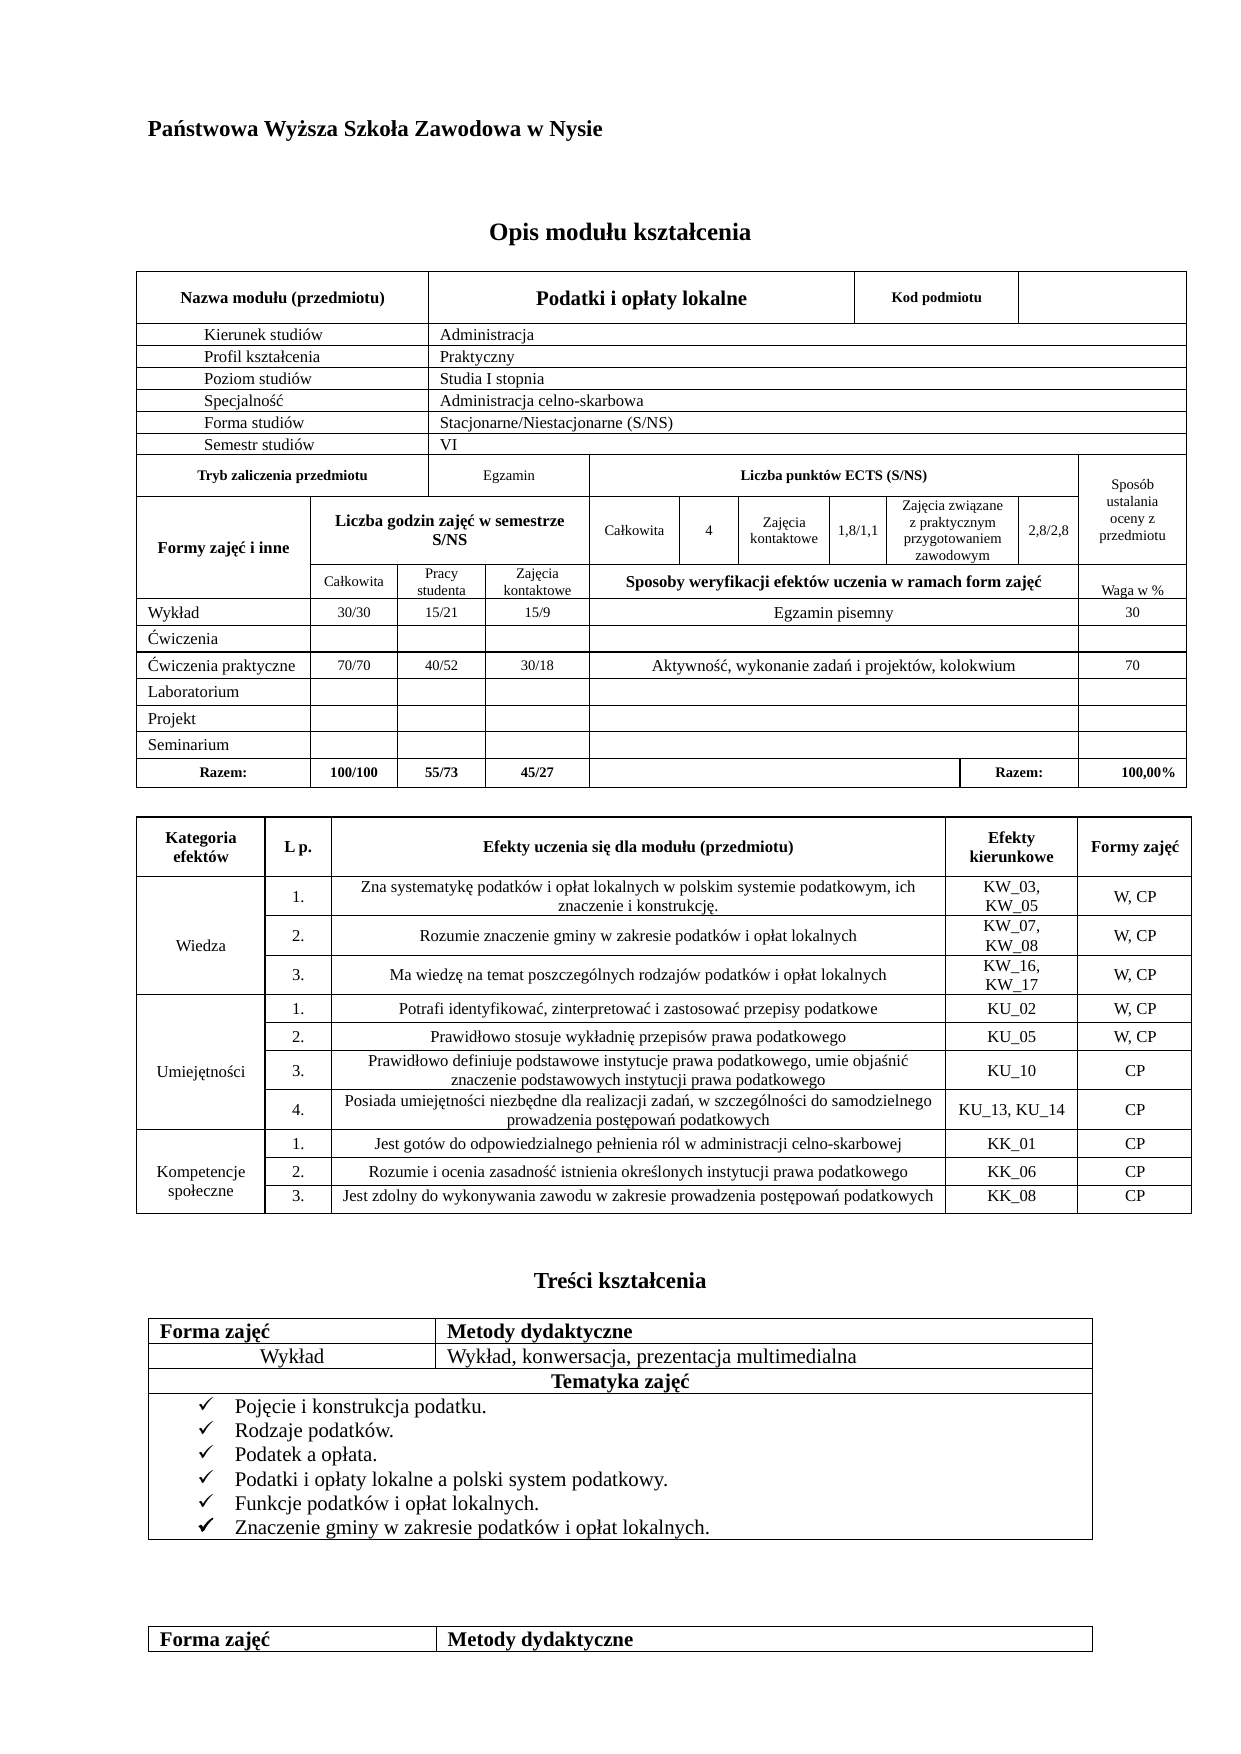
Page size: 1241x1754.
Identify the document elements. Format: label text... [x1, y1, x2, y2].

table_cell Rozumie i ocenia zasadność istnienia określonych instytucji prawa podatkowego [332, 1158, 945, 1185]
table_cell KK_08 [946, 1186, 1077, 1213]
table_cell KK_01 [946, 1130, 1077, 1157]
table_cell Razem: [137, 759, 310, 787]
table_cell 40/52 [398, 653, 485, 678]
table_cell Potrafi identyfikować, zinterpretować i zastosować przepisy podatkowe [332, 995, 945, 1022]
table_cell 2,8/2,8 [1019, 497, 1078, 564]
table_cell KW_16, KW_17 [946, 956, 1077, 994]
text Państwowa Wyższa Szkoła Zawodowa w Nysie [148, 115, 1092, 141]
table_cell KK_06 [946, 1158, 1077, 1185]
table_cell [590, 706, 1078, 731]
table_cell 30/30 [311, 599, 397, 625]
table_cell Sposób ustalania oceny z przedmiotu [1079, 455, 1186, 564]
table_cell Wykład, konwersacja, prezentacja multimedialna [436, 1344, 1092, 1368]
table_cell 3. [266, 1186, 331, 1213]
table_cell W, CP [1078, 877, 1191, 915]
table_cell [590, 679, 1078, 704]
table_cell [486, 679, 589, 704]
table_cell Sposoby weryfikacji efektów uczenia w ramach form zajęć [590, 565, 1078, 598]
table_cell [311, 626, 397, 651]
table_cell KW_03, KW_05 [946, 877, 1077, 915]
table_cell CP [1078, 1051, 1191, 1089]
table_cell Projekt [137, 706, 310, 731]
table_cell 4. [266, 1090, 331, 1129]
table_cell VI [429, 434, 1186, 454]
table_cell [590, 626, 1078, 651]
table_cell W, CP [1078, 916, 1191, 954]
table_cell Zajęcia kontaktowe [739, 497, 829, 564]
table_cell Wykład [137, 599, 310, 625]
table_cell [590, 732, 1078, 758]
table_cell 3. [266, 956, 331, 994]
table_cell Jest zdolny do wykonywania zawodu w zakresie prowadzenia postępowań podatkowych [332, 1186, 945, 1213]
table_cell Liczba godzin zajęć w semestrze S/NS [311, 497, 589, 564]
table_header Efekty kierunkowe [946, 818, 1077, 876]
table_cell W, CP [1078, 956, 1191, 994]
table_cell 15/9 [486, 599, 589, 625]
table_header L p. [266, 818, 331, 876]
table_cell [1079, 706, 1186, 731]
table_cell [1079, 626, 1186, 651]
table_cell 2. [266, 1158, 331, 1185]
table_cell Administracja [429, 324, 1186, 345]
table_cell Pojęcie i konstrukcja podatku. Rodzaje podatków. Podatek a opłata. Podatki i opłaty lokalne a polski system podatkowy. Funkcje podatków i opłat lokalnych. Znaczenie gminy w zakresie podatków i opłat lokalnych. [149, 1394, 1092, 1539]
table_cell Jest gotów do odpowiedzialnego pełnienia ról w administracji celno-skarbowej [332, 1130, 945, 1157]
table_cell [486, 706, 589, 731]
table_cell 1. [266, 1130, 331, 1157]
table_cell Zna systematykę podatków i opłat lokalnych w polskim systemie podatkowym, ich znaczenie i konstrukcję. [332, 877, 945, 915]
table_cell [486, 626, 589, 651]
table_cell Razem: [961, 759, 1078, 787]
table_cell Całkowita [590, 497, 679, 564]
table_cell Zajęcia kontaktowe [486, 565, 589, 598]
table_cell 55/73 [398, 759, 485, 787]
table_cell Studia I stopnia [429, 368, 1186, 389]
table_cell Administracja celno-skarbowa [429, 390, 1186, 411]
table_cell 70/70 [311, 653, 397, 678]
table_cell Semestr studiów [137, 434, 428, 454]
table_cell Ma wiedzę na temat poszczególnych rodzajów podatków i opłat lokalnych [332, 956, 945, 994]
table_cell Kierunek studiów [137, 324, 428, 345]
table_cell Liczba punktów ECTS (S/NS) [590, 455, 1078, 496]
table_cell 4 [680, 497, 738, 564]
table_cell 2. [266, 916, 331, 954]
table_header Kod podmiotu [855, 272, 1018, 323]
table_cell 15/21 [398, 599, 485, 625]
table_cell Tryb zaliczenia przedmiotu [137, 455, 428, 496]
table_cell Pracy studenta [398, 565, 485, 598]
table_cell Prawidłowo definiuje podstawowe instytucje prawa podatkowego, umie objaśnić znaczenie podstawowych instytucji prawa podatkowego [332, 1051, 945, 1089]
table_cell 70 [1079, 653, 1186, 678]
table_cell Ćwiczenia praktyczne [137, 653, 310, 678]
table_cell Ćwiczenia [137, 626, 310, 651]
table_header Efekty uczenia się dla modułu (przedmiotu) [332, 818, 945, 876]
table_cell [590, 759, 959, 787]
table_cell CP [1078, 1090, 1191, 1129]
table_cell [486, 732, 589, 758]
table_cell CP [1078, 1186, 1191, 1213]
table_cell Laboratorium [137, 679, 310, 704]
table_cell Poziom studiów [137, 368, 428, 389]
table_cell CP [1078, 1158, 1191, 1185]
table_cell Umiejętności [137, 995, 264, 1129]
table_cell Całkowita [311, 565, 397, 598]
table_cell Praktyczny [429, 346, 1186, 367]
table_cell [1079, 732, 1186, 758]
table_cell Zajęcia związane z praktycznym przygotowaniem zawodowym [887, 497, 1018, 564]
table_cell Stacjonarne/Niestacjonarne (S/NS) [429, 412, 1186, 432]
table_cell Posiada umiejętności niezbędne dla realizacji zadań, w szczególności do samodzielnego prowadzenia postępowań podatkowych [332, 1090, 945, 1129]
table_cell Tematyka zajęć [149, 1369, 1092, 1393]
table_cell Formy zajęć i inne [137, 497, 310, 598]
table_cell KU_10 [946, 1051, 1077, 1089]
table_cell KU_05 [946, 1023, 1077, 1050]
table_cell [1079, 679, 1186, 704]
table_cell 100,00% [1079, 759, 1186, 787]
table_cell 3. [266, 1051, 331, 1089]
table_header Forma zajęć [149, 1627, 436, 1651]
table_cell 1. [266, 877, 331, 915]
table_cell Specjalność [137, 390, 428, 411]
table_cell 30/18 [486, 653, 589, 678]
table_cell KU_02 [946, 995, 1077, 1022]
table_cell KW_07, KW_08 [946, 916, 1077, 954]
table_cell Egzamin [429, 455, 589, 496]
table_cell 100/100 [311, 759, 397, 787]
table_cell 1,8/1,1 [830, 497, 886, 564]
table_cell [398, 626, 485, 651]
table_cell 45/27 [486, 759, 589, 787]
table_cell Aktywność, wykonanie zadań i projektów, kolokwium [590, 653, 1078, 678]
table_cell 30 [1079, 599, 1186, 625]
table_header Formy zajęć [1078, 818, 1191, 876]
table_cell Waga w % [1079, 565, 1186, 598]
table_cell 1. [266, 995, 331, 1022]
table_cell 2. [266, 1023, 331, 1050]
table_header [1019, 272, 1186, 323]
table_cell [311, 732, 397, 758]
table_cell Egzamin pisemny [590, 599, 1078, 625]
table_cell Wiedza [137, 877, 264, 994]
table_cell W, CP [1078, 995, 1191, 1022]
table_cell [311, 706, 397, 731]
table_cell Seminarium [137, 732, 310, 758]
text Treści kształcenia [148, 1267, 1092, 1293]
table_cell Forma studiów [137, 412, 428, 432]
table_cell Prawidłowo stosuje wykładnię przepisów prawa podatkowego [332, 1023, 945, 1050]
table_cell [398, 679, 485, 704]
table_header Podatki i opłaty lokalne [429, 272, 854, 323]
text Opis modułu kształcenia [148, 217, 1092, 246]
table_cell Profil kształcenia [137, 346, 428, 367]
table_cell Wykład [149, 1344, 435, 1368]
table_cell Rozumie znaczenie gminy w zakresie podatków i opłat lokalnych [332, 916, 945, 954]
table_cell [398, 732, 485, 758]
table_header Forma zajęć [149, 1319, 435, 1343]
table_header Kategoria efektów [137, 818, 264, 876]
table_cell CP [1078, 1130, 1191, 1157]
table_header Metody dydaktyczne [437, 1627, 1092, 1651]
table_cell [398, 706, 485, 731]
table_cell W, CP [1078, 1023, 1191, 1050]
table_cell Kompetencje społeczne [137, 1130, 264, 1213]
table_header Nazwa modułu (przedmiotu) [137, 272, 428, 323]
table_cell KU_13, KU_14 [946, 1090, 1077, 1129]
table_header Metody dydaktyczne [436, 1319, 1092, 1343]
table_cell [311, 679, 397, 704]
